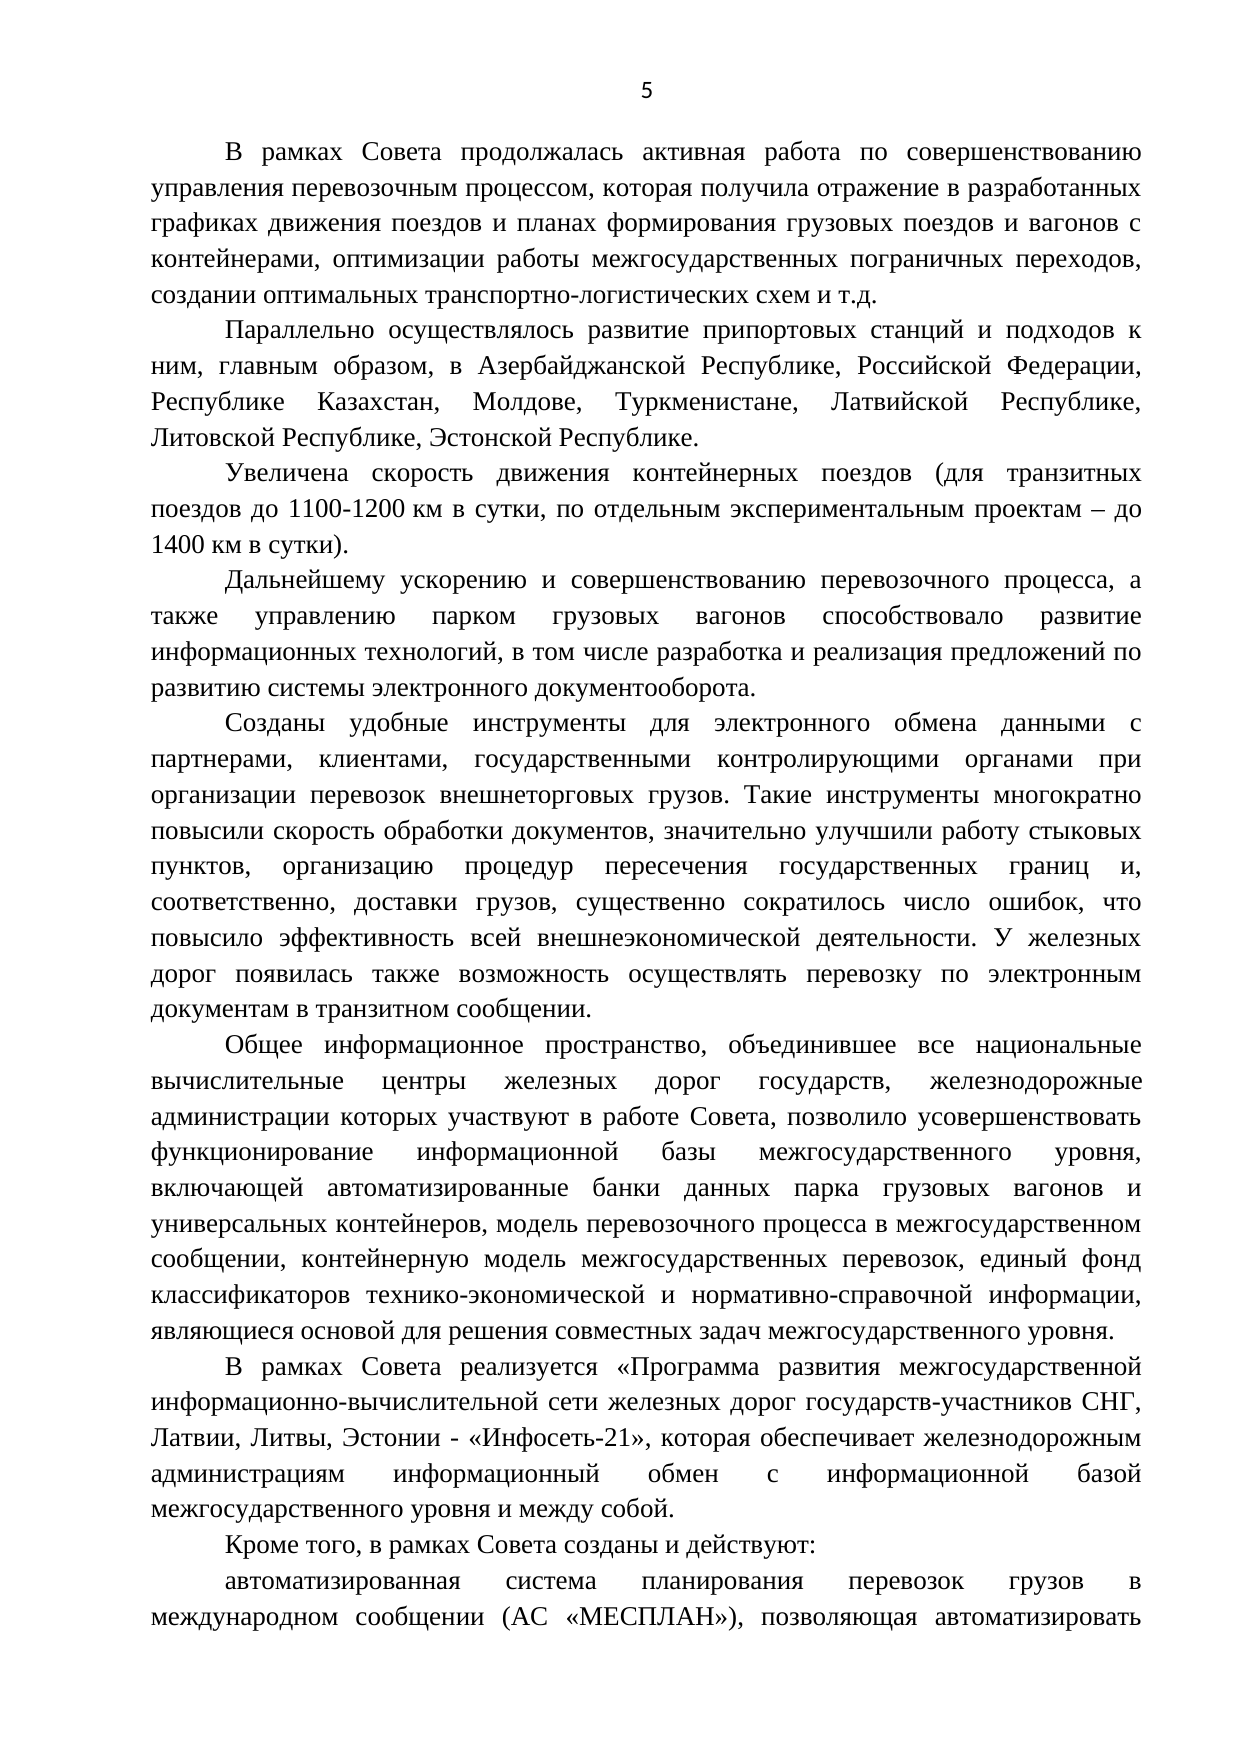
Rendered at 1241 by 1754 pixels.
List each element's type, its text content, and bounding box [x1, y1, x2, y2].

text В рамках Совета продолжалась активная работа по совершенствованию управления перевозочным процессом, которая получила отражение в разработанных графиках движения поездов и планах формирования грузовых поездов и вагонов с контейнерами, оптимизации работы межгосударственных пограничных переходов, создании оптимальных транспортно-логистических схем и т.д. [151, 135, 1143, 309]
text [151, 1564, 1143, 1631]
text Параллельно осуществлялось развитие припортовых станций и подходов к ним, главным образом, в Азербайджанской Республике, Российской Федерации, Республике Казахстан, Молдове, Туркменистане, Латвийской Республике, Литовской Республике, Эстонской Республике. [151, 313, 1143, 452]
text Дальнейшему ускорению и совершенствованию перевозочного процесса, а также управлению парком грузовых вагонов способствовало развитие информационных технологий, в том числе разработка и реализация предложений по развитию системы электронного документооборота. [151, 564, 1143, 702]
text Кроме того, в рамках Совета созданы и действуют: [151, 1528, 1143, 1559]
text Созданы удобные инструменты для электронного обмена данными с партнерами, клиентами, государственными контролирующими органами при организации перевозок внешнеторговых грузов. Такие инструменты многократно повысили скорость обработки документов, значительно улучшили работу стыковых пунктов, организацию процедур пересечения государственных границ и, соответственно, доставки грузов, существенно сократилось число ошибок, что повысило эффективность всей внешнеэкономической деятельности. У железных дорог появилась также возможность осуществлять перевозку по электронным документам в транзитном сообщении. [151, 707, 1143, 1023]
text Общее информационное пространство, объединившее все национальные вычислительные центры железных дорог государств, железнодорожные администрации которых участвуют в работе Совета, позволило усовершенствовать функционирование информационной базы межгосударственного уровня, включающей автоматизированные банки данных парка грузовых вагонов и универсальных контейнеров, модель перевозочного процесса в межгосударственном сообщении, контейнерную модель межгосударственных перевозок, единый фонд классификаторов технико-экономической и нормативно-справочной информации, являющиеся основой для решения совместных задач межгосударственного уровня. [151, 1028, 1143, 1345]
text Увеличена скорость движения контейнерных поездов (для транзитных поездов до 1100-1200 км в сутки, по отдельным экспериментальным проектам – до 1400 км в сутки). [151, 456, 1143, 559]
text В рамках Совета реализуется «Программа развития межгосударственной информационно-вычислительной сети железных дорог государств-участников СНГ, Латвии, Литвы, Эстонии - «Инфосеть-21», которая обеспечивает железнодорожным администрациям информационный обмен с информационной базой межгосударственного уровня и между собой. [151, 1350, 1143, 1524]
